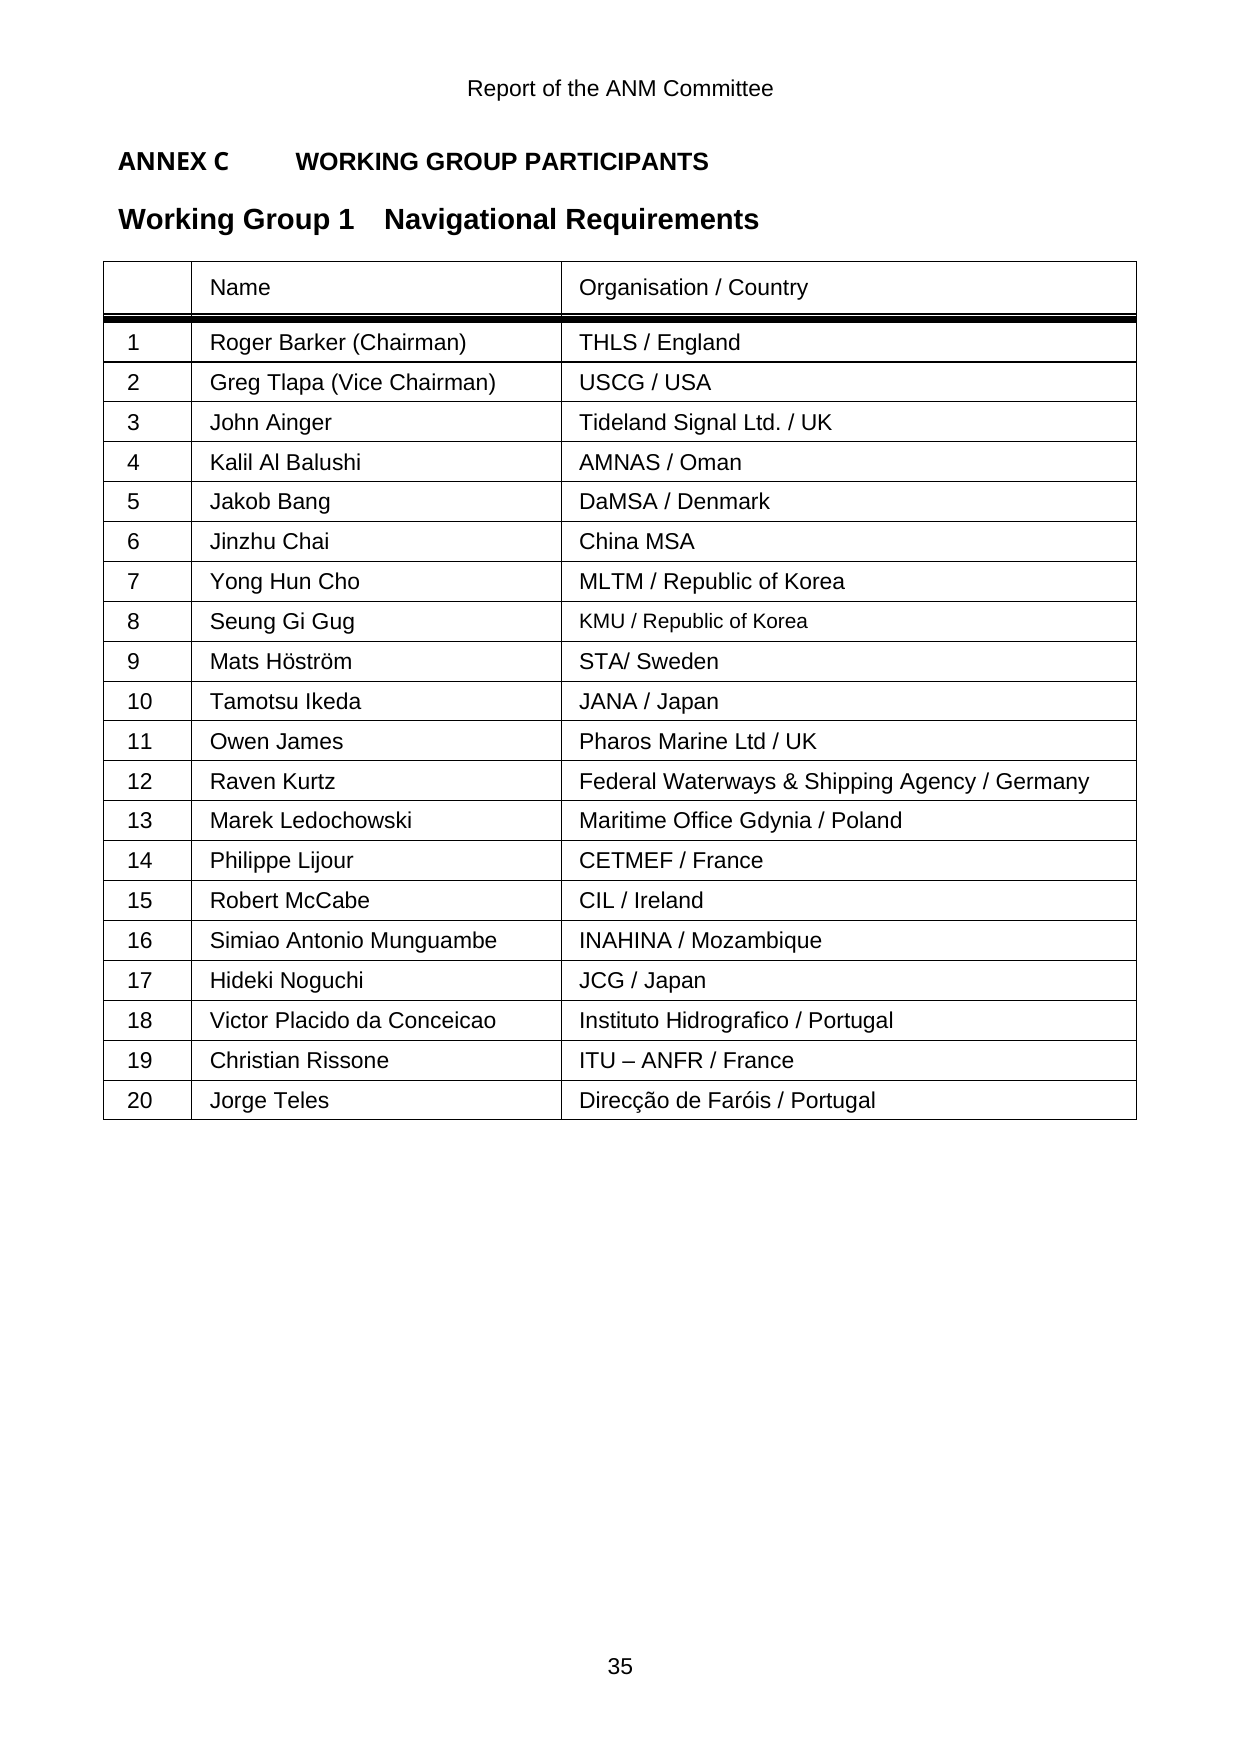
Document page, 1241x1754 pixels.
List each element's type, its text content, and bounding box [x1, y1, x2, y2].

table_cell John Ainger [192, 402, 561, 441]
table_cell Owen James [192, 721, 561, 760]
table_cell Roger Barker (Chairman) [192, 323, 561, 361]
table_cell Robert McCabe [192, 881, 561, 920]
table_cell CETMEF / France [562, 841, 1136, 880]
table_cell CIL / Ireland [562, 881, 1136, 920]
table_cell China MSA [562, 522, 1136, 561]
table_cell Instituto Hidrografico / Portugal [562, 1001, 1136, 1039]
table_cell [104, 323, 191, 361]
table_cell Jinzhu Chai [192, 522, 561, 561]
table_cell Tideland Signal Ltd. / UK [562, 402, 1136, 441]
table_cell [104, 602, 191, 641]
table_header [104, 262, 191, 313]
table_cell STA/ Sweden [562, 642, 1136, 681]
table_cell [104, 522, 191, 561]
table_cell Jorge Teles [192, 1081, 561, 1119]
table_cell [104, 801, 191, 840]
table_cell Jakob Bang [192, 482, 561, 521]
table_cell THLS / England [562, 323, 1136, 361]
text Navigational Requirements [118, 202, 1122, 236]
table_cell Pharos Marine Ltd / UK [562, 721, 1136, 760]
table_cell AMNAS / Oman [562, 442, 1136, 481]
table_cell [104, 363, 191, 401]
table_cell [104, 562, 191, 601]
table_cell INAHINA / Mozambique [562, 921, 1136, 960]
table_cell Victor Placido da Conceicao [192, 1001, 561, 1039]
table_cell [104, 721, 191, 760]
table_cell Maritime Office Gdynia / Poland [562, 801, 1136, 840]
table_cell Hideki Noguchi [192, 961, 561, 1000]
table_cell [104, 921, 191, 960]
table_cell JANA / Japan [562, 682, 1136, 720]
table_cell Philippe Lijour [192, 841, 561, 880]
table_cell [104, 1041, 191, 1079]
table_cell Tamotsu Ikeda [192, 682, 561, 720]
table_cell USCG / USA [562, 363, 1136, 401]
table_cell DaMSA / Denmark [562, 482, 1136, 521]
table_cell Kalil Al Balushi [192, 442, 561, 481]
table_cell [104, 442, 191, 481]
table_cell [104, 841, 191, 880]
text Working Group Participants [118, 143, 1122, 177]
table_cell [104, 1081, 191, 1119]
table_cell Christian Rissone [192, 1041, 561, 1079]
table_cell Direcção de Faróis / Portugal [562, 1081, 1136, 1119]
table_header Name [192, 262, 561, 313]
table_cell Marek Ledochowski [192, 801, 561, 840]
table_cell [104, 881, 191, 920]
table_header Organisation / Country [562, 262, 1136, 313]
table_cell KMU / Republic of Korea [562, 602, 1136, 641]
table_cell Federal Waterways & Shipping Agency / Germany [562, 761, 1136, 800]
table_cell [104, 682, 191, 720]
table_cell Greg Tlapa (Vice Chairman) [192, 363, 561, 401]
table_cell Raven Kurtz [192, 761, 561, 800]
table_cell [104, 961, 191, 1000]
table_cell [104, 642, 191, 681]
table_cell JCG / Japan [562, 961, 1136, 1000]
table_cell Simiao Antonio Munguambe [192, 921, 561, 960]
table_cell Seung Gi Gug [192, 602, 561, 641]
table_cell [104, 402, 191, 441]
table_cell [104, 482, 191, 521]
table_cell Yong Hun Cho [192, 562, 561, 601]
table_cell ITU – ANFR / France [562, 1041, 1136, 1079]
table_cell Mats Höström [192, 642, 561, 681]
table_cell [104, 1001, 191, 1039]
table_cell MLTM / Republic of Korea [562, 562, 1136, 601]
table_cell [104, 761, 191, 800]
